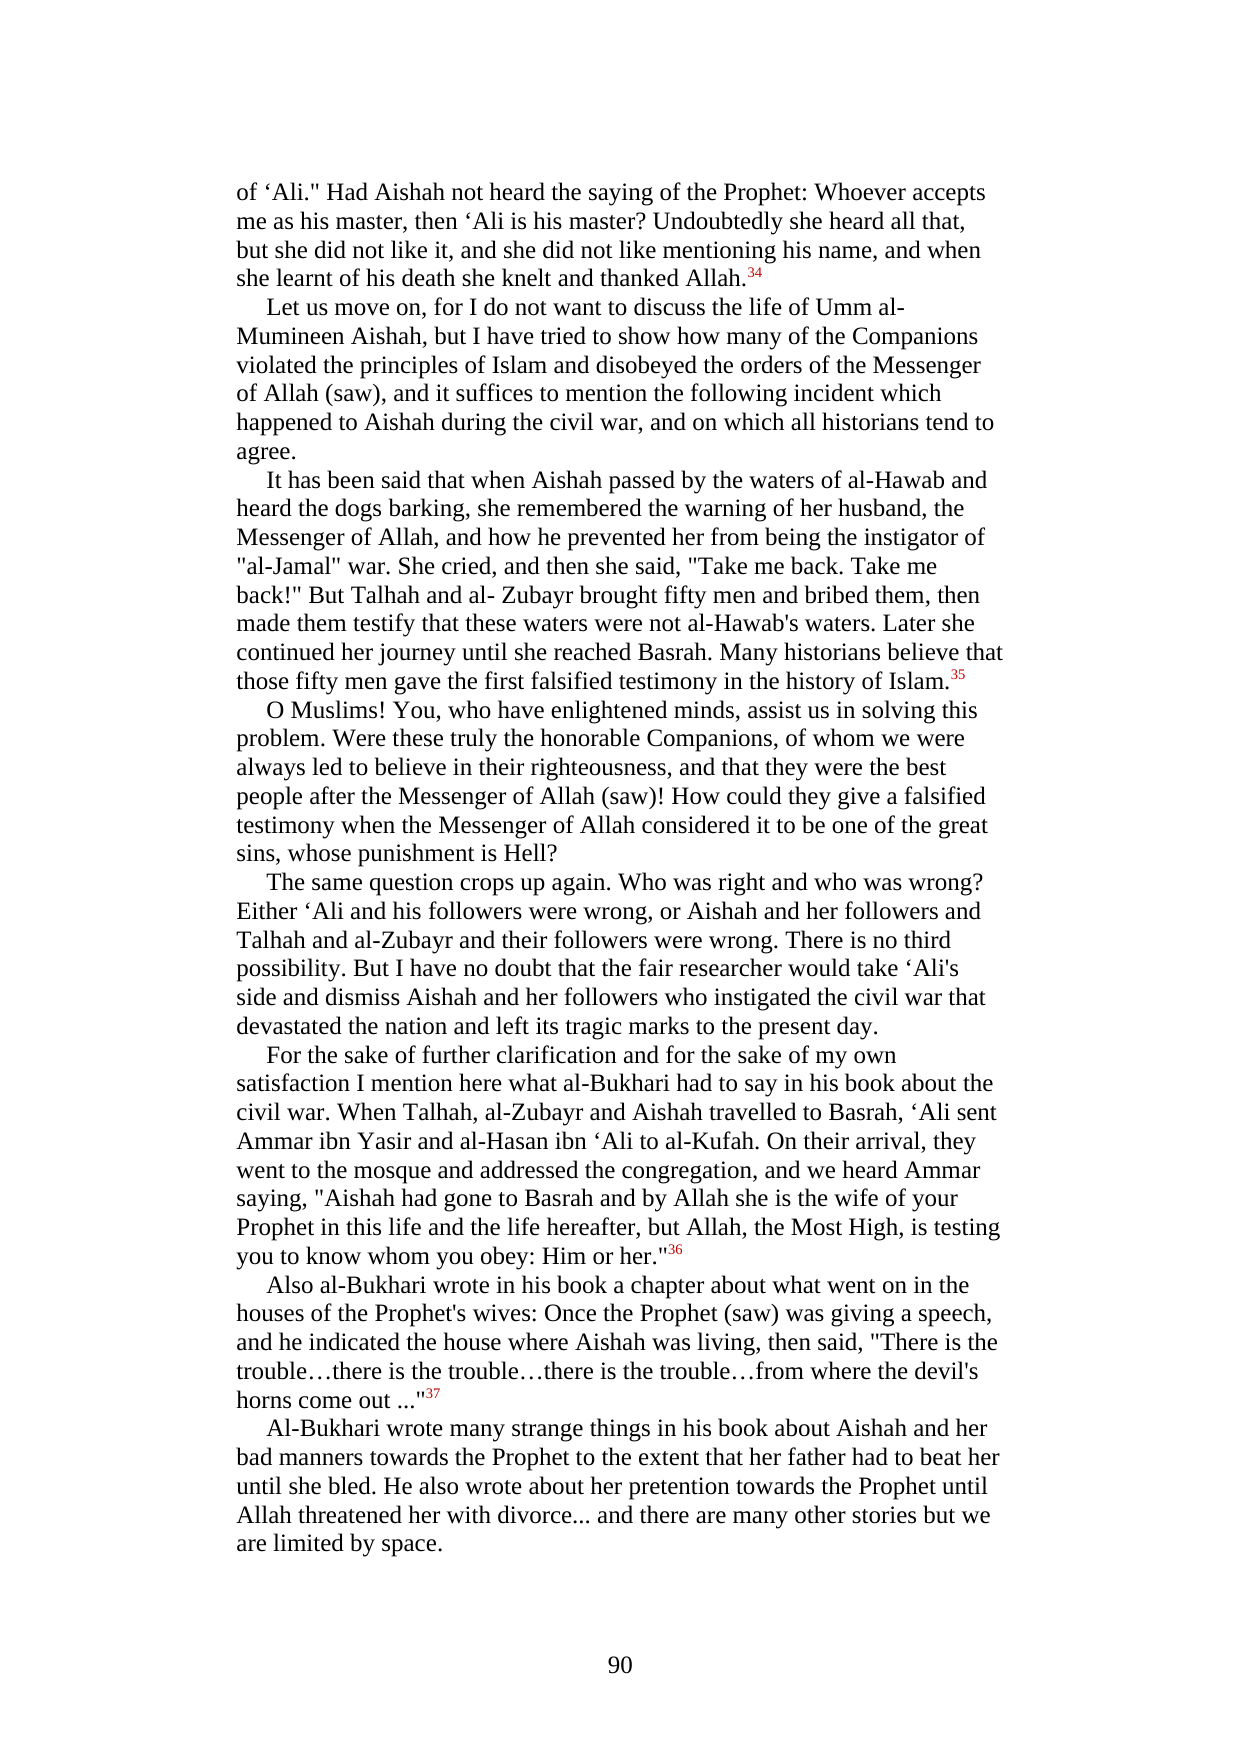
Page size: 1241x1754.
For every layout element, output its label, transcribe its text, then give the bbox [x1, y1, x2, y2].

text O Muslims! You, who have enlightened minds, assist us in solving this problem. Were these truly the honorable Companions, of whom we were always led to believe in their righteousness, and that they were the best people after the Messenger of Allah (saw)! How could they give a falsified testimony when the Messenger of Allah considered it to be one of the great sins, whose punishment is Hell? [236, 695, 1004, 867]
text Let us move on, for I do not want to discuss the life of Umm al-Mumineen Aishah, but I have tried to show how many of the Companions violated the principles of Islam and disobeyed the orders of the Messenger of Allah (saw), and it suffices to mention the following incident which happened to Aishah during the civil war, and on which all historians tend to agree. [236, 292, 1004, 465]
text For the sake of further clarification and for the sake of my own satisfaction I mention here what al-Bukhari had to say in his book about the civil war. When Talhah, al-Zubayr and Aishah travelled to Basrah, ‘Ali sent Ammar ibn Yasir and al-Hasan ibn ‘Ali to al-Kufah. On their arrival, they went to the mosque and addressed the congregation, and we heard Ammar saying, "Aishah had gone to Basrah and by Allah she is the wife of your Prophet in this life and the life hereafter, but Allah, the Most High, is testing you to know whom you obey: Him or her."36 [236, 1040, 1004, 1270]
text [236, 177, 1004, 292]
text Also al-Bukhari wrote in his book a chapter about what went on in the houses of the Prophet's wives: Once the Prophet (saw) was giving a speech, and he indicated the house where Aishah was living, then said, "There is the trouble…there is the trouble…there is the trouble…from where the devil's horns come out ..."37 [236, 1270, 1004, 1413]
text The same question crops up again. Who was right and who was wrong? Either ‘Ali and his followers were wrong, or Aishah and her followers and Talhah and al-Zubayr and their followers were wrong. There is no third possibility. But I have no doubt that the fair researcher would take ‘Ali's side and dismiss Aishah and her followers who instigated the civil war that devastated the nation and left its tragic marks to the present day. [236, 867, 1004, 1040]
text Al-Bukhari wrote many strange things in his book about Aishah and her bad manners towards the Prophet to the extent that her father had to beat her until she bled. He also wrote about her pretention towards the Prophet until Allah threatened her with divorce... and there are many other stories but we are limited by space. [236, 1413, 1004, 1557]
text It has been said that when Aishah passed by the waters of al-Hawab and heard the dogs barking, she remembered the warning of her husband, the Messenger of Allah, and how he prevented her from being the instigator of "al-Jamal" war. She cried, and then she said, "Take me back. Take me back!" But Talhah and al- Zubayr brought fifty men and bribed them, then made them testify that these waters were not al-Hawab's waters. Later she continued her journey until she reached Basrah. Many historians believe that those fifty men gave the first falsified testimony in the history of Islam.35 [236, 465, 1004, 695]
